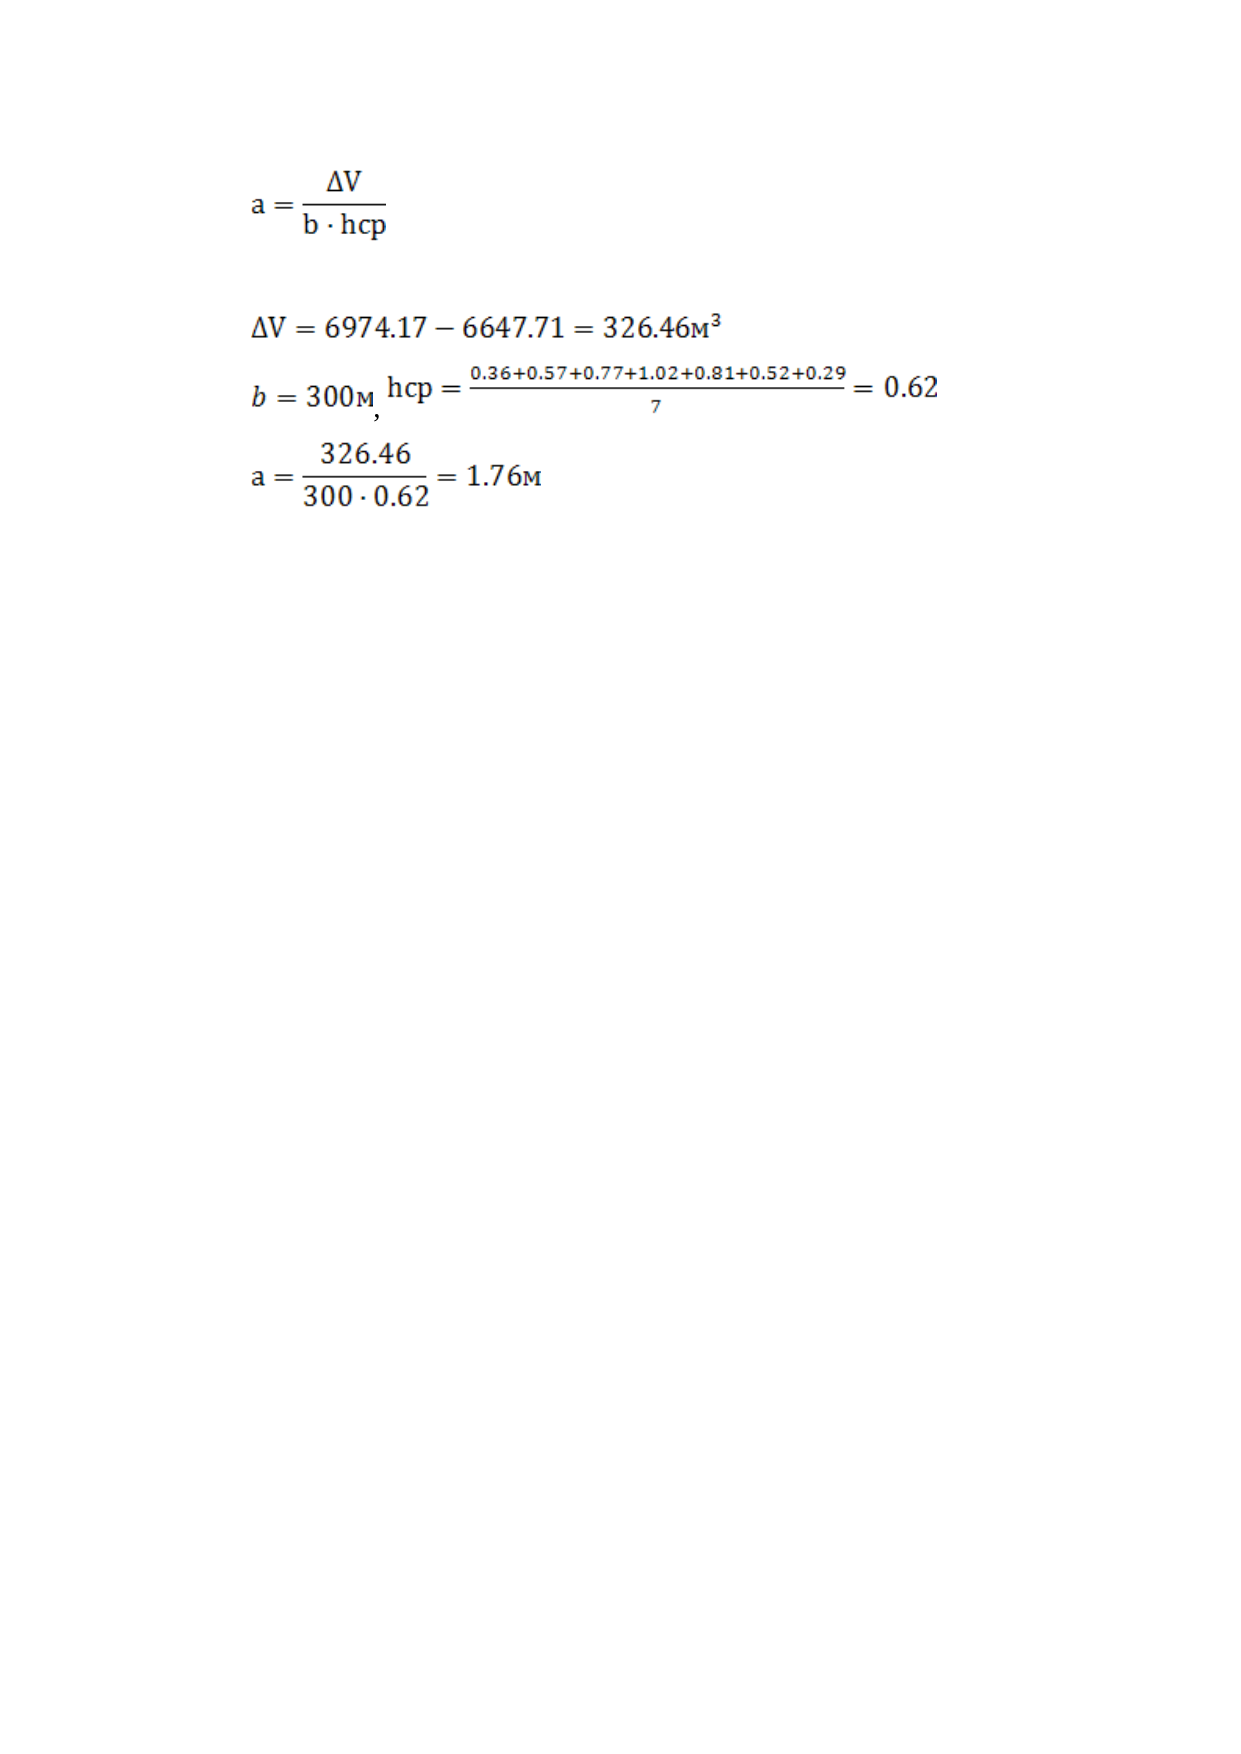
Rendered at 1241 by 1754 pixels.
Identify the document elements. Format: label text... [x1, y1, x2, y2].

picture [251, 378, 373, 418]
picture [251, 440, 541, 511]
picture [387, 362, 937, 418]
picture [251, 168, 386, 245]
picture [251, 309, 723, 349]
